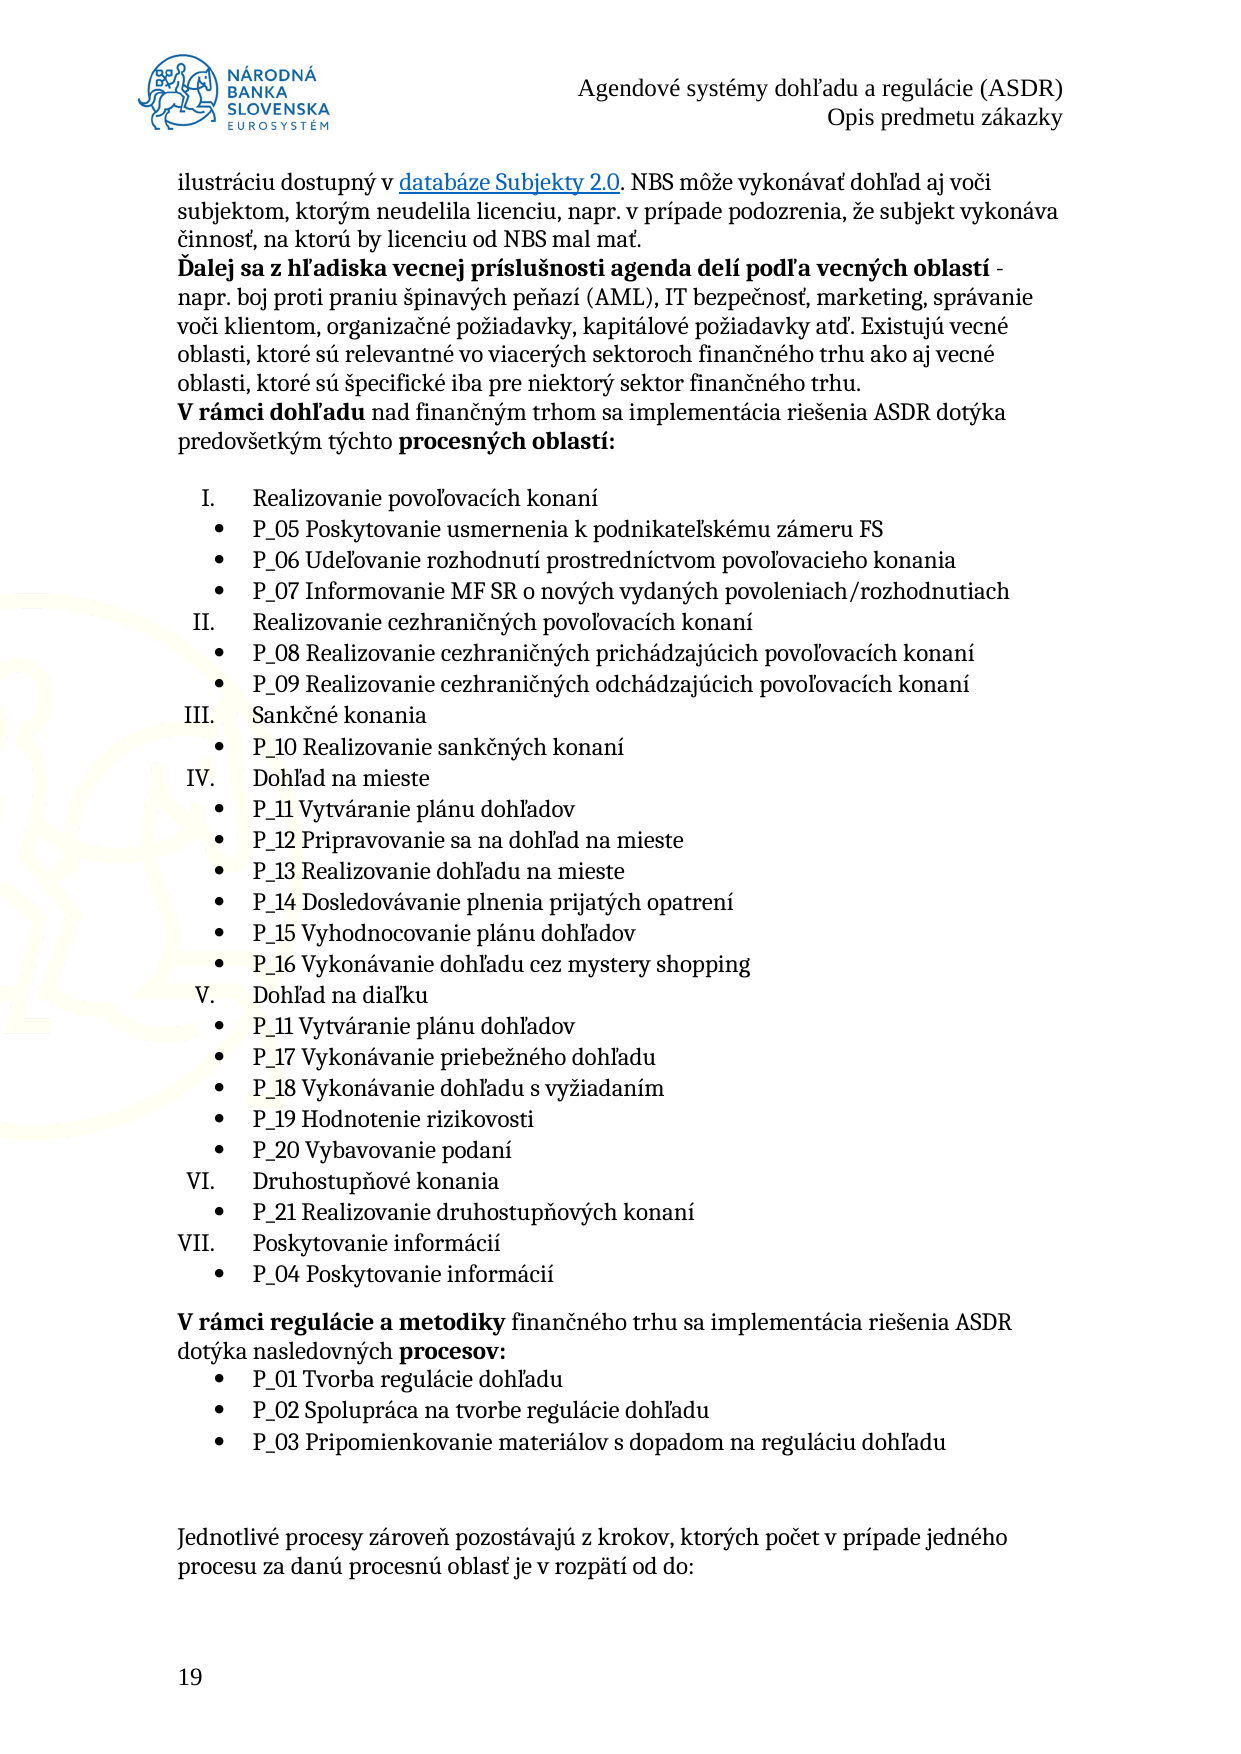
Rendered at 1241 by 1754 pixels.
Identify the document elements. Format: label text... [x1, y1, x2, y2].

list P_17 Vykonávanie priebežného dohľadu [215, 1043, 1063, 1072]
list P_19 Hodnotenie rizikovosti [215, 1105, 1063, 1134]
list Poskytovanie informácií [215, 1229, 1063, 1258]
list P_11 Vytváranie plánu dohľadov [215, 1012, 1063, 1041]
text Jednotlivé procesy zároveň pozostávajú z krokov, ktorých počet v prípade jedného procesu za danú procesnú oblasť je v rozpätí od do: [177, 1523, 1063, 1580]
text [177, 168, 1063, 254]
text V rámci dohľadu nad finančným trhom sa implementácia riešenia ASDR dotýka predovšetkým týchto procesných oblastí: [177, 398, 1063, 455]
list P_20 Vybavovanie podaní [215, 1136, 1063, 1165]
list P_08 Realizovanie cezhraničných prichádzajúcich povoľovacích konaní [215, 639, 1063, 668]
list P_07 Informovanie MF SR o nových vydaných povoleniach/rozhodnutiach [215, 577, 1063, 606]
list P_10 Realizovanie sankčných konaní [215, 732, 1063, 761]
picture [137, 51, 332, 134]
list Druhostupňové konania [215, 1167, 1063, 1196]
list P_03 Pripomienkovanie materiálov s dopadom na reguláciu dohľadu [215, 1427, 1063, 1456]
list P_06 Udeľovanie rozhodnutí prostredníctvom povoľovacieho konania [215, 546, 1063, 575]
list P_02 Spolupráca na tvorbe regulácie dohľadu [215, 1396, 1063, 1425]
list Dohľad na mieste [215, 763, 1063, 792]
list P_16 Vykonávanie dohľadu cez mystery shopping [215, 950, 1063, 978]
list P_21 Realizovanie druhostupňových konaní [215, 1198, 1063, 1227]
list P_13 Realizovanie dohľadu na mieste [215, 857, 1063, 885]
list P_14 Dosledovávanie plnenia prijatých opatrení [215, 888, 1063, 916]
list P_18 Vykonávanie dohľadu s vyžiadaním [215, 1074, 1063, 1103]
text V rámci regulácie a metodiky finančného trhu sa implementácia riešenia ASDR dotýka nasledovných procesov: [177, 1308, 1063, 1365]
list Realizovanie povoľovacích konaní [215, 484, 1063, 513]
list Realizovanie cezhraničných povoľovacích konaní [215, 608, 1063, 637]
list P_04 Poskytovanie informácií [215, 1260, 1063, 1289]
list P_09 Realizovanie cezhraničných odchádzajúcich povoľovacích konaní [215, 670, 1063, 699]
list P_12 Pripravovanie sa na dohľad na mieste [215, 826, 1063, 854]
list P_15 Vyhodnocovanie plánu dohľadov [215, 919, 1063, 947]
list P_01 Tvorba regulácie dohľadu [215, 1365, 1063, 1394]
list Dohľad na diaľku [215, 981, 1063, 1009]
list Sankčné konania [215, 701, 1063, 730]
text Ďalej sa z hľadiska vecnej príslušnosti agenda delí podľa vecných oblastí - napr. boj proti praniu špinavých peňazí (AML), IT bezpečnosť, marketing, správanie voči klientom, organizačné požiadavky, kapitálové požiadavky atď. Existujú vecné oblasti, ktoré sú relevantné vo viacerých sektoroch finančného trhu ako aj vecné oblasti, ktoré sú špecifické iba pre niektorý sektor finančného trhu. [177, 254, 1063, 398]
list P_05 Poskytovanie usmernenia k podnikateľskému zámeru FS [215, 515, 1063, 544]
list P_11 Vytváranie plánu dohľadov [215, 794, 1063, 823]
